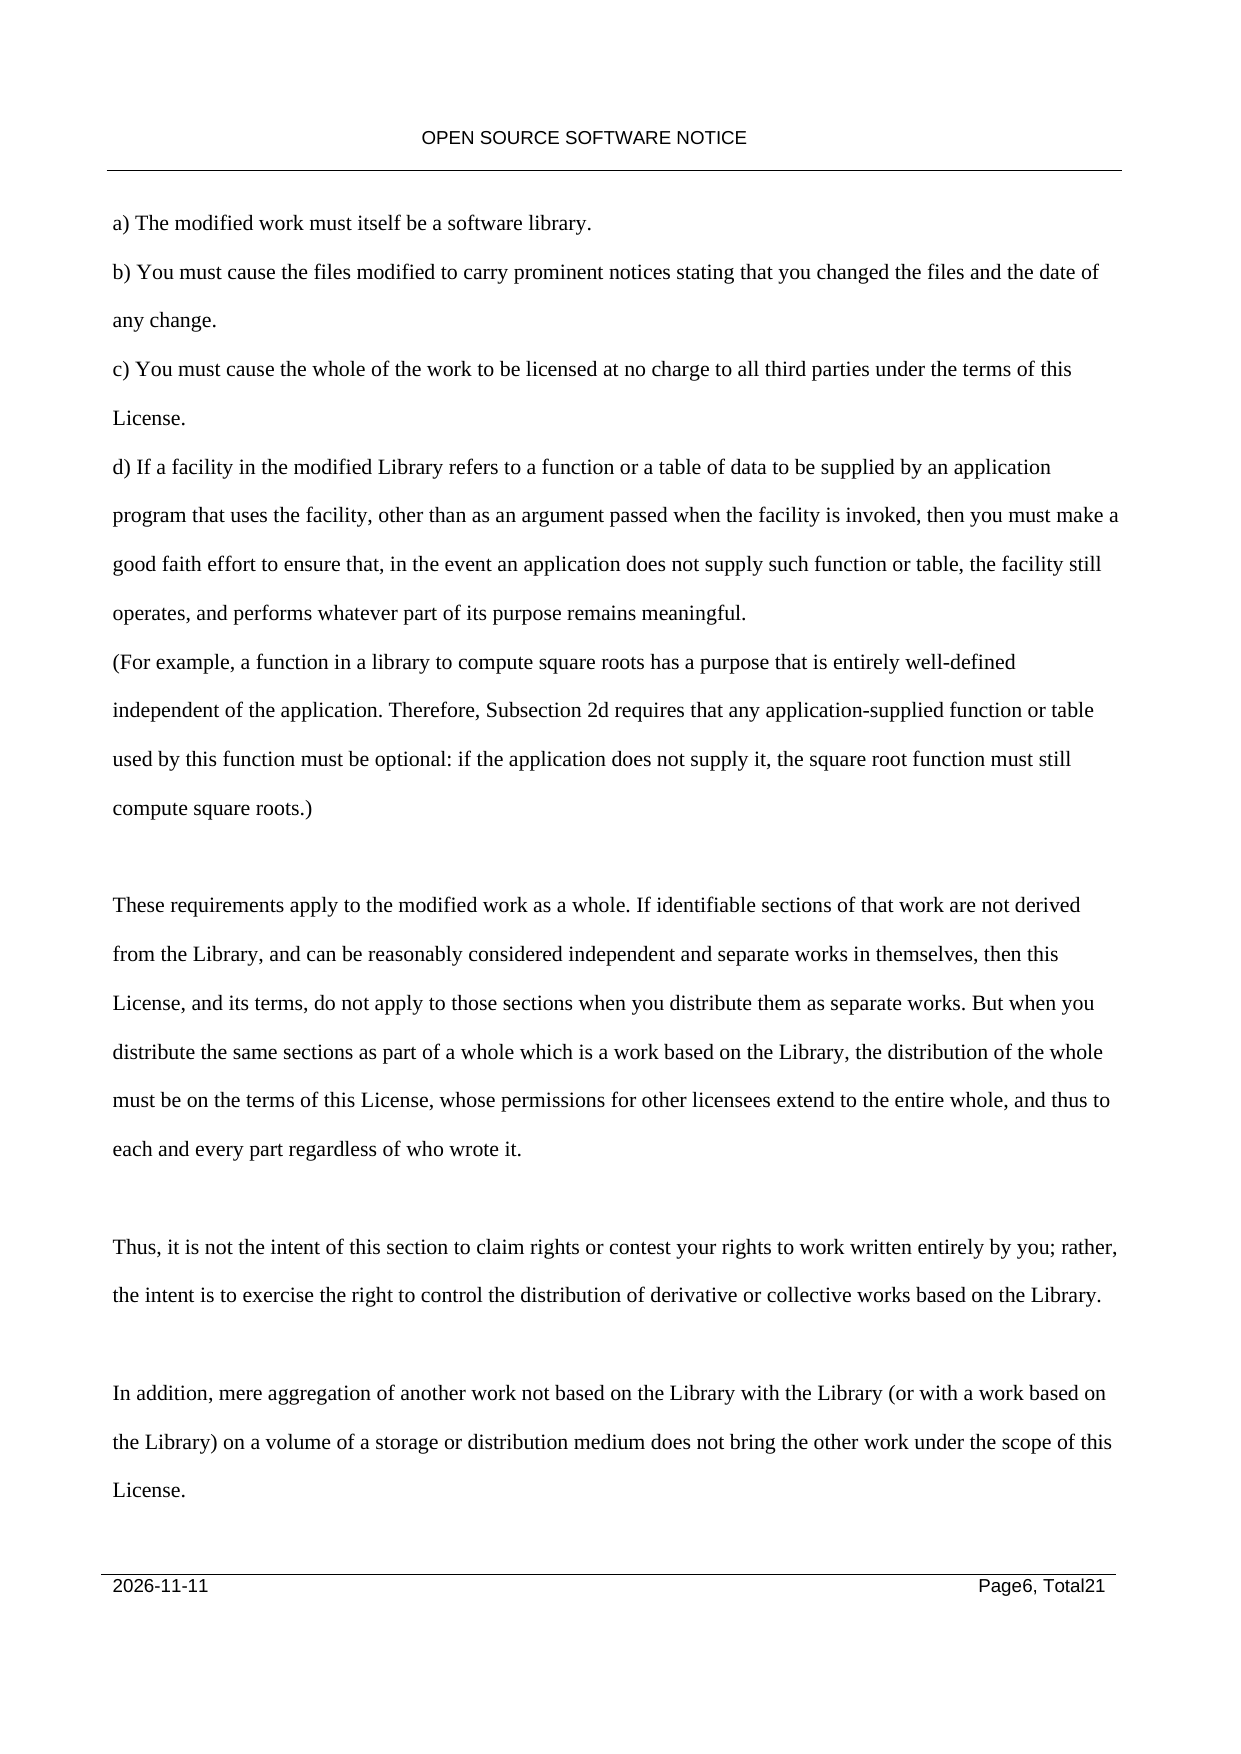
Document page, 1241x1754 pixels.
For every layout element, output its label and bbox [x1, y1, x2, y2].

text [112, 206, 1128, 1506]
